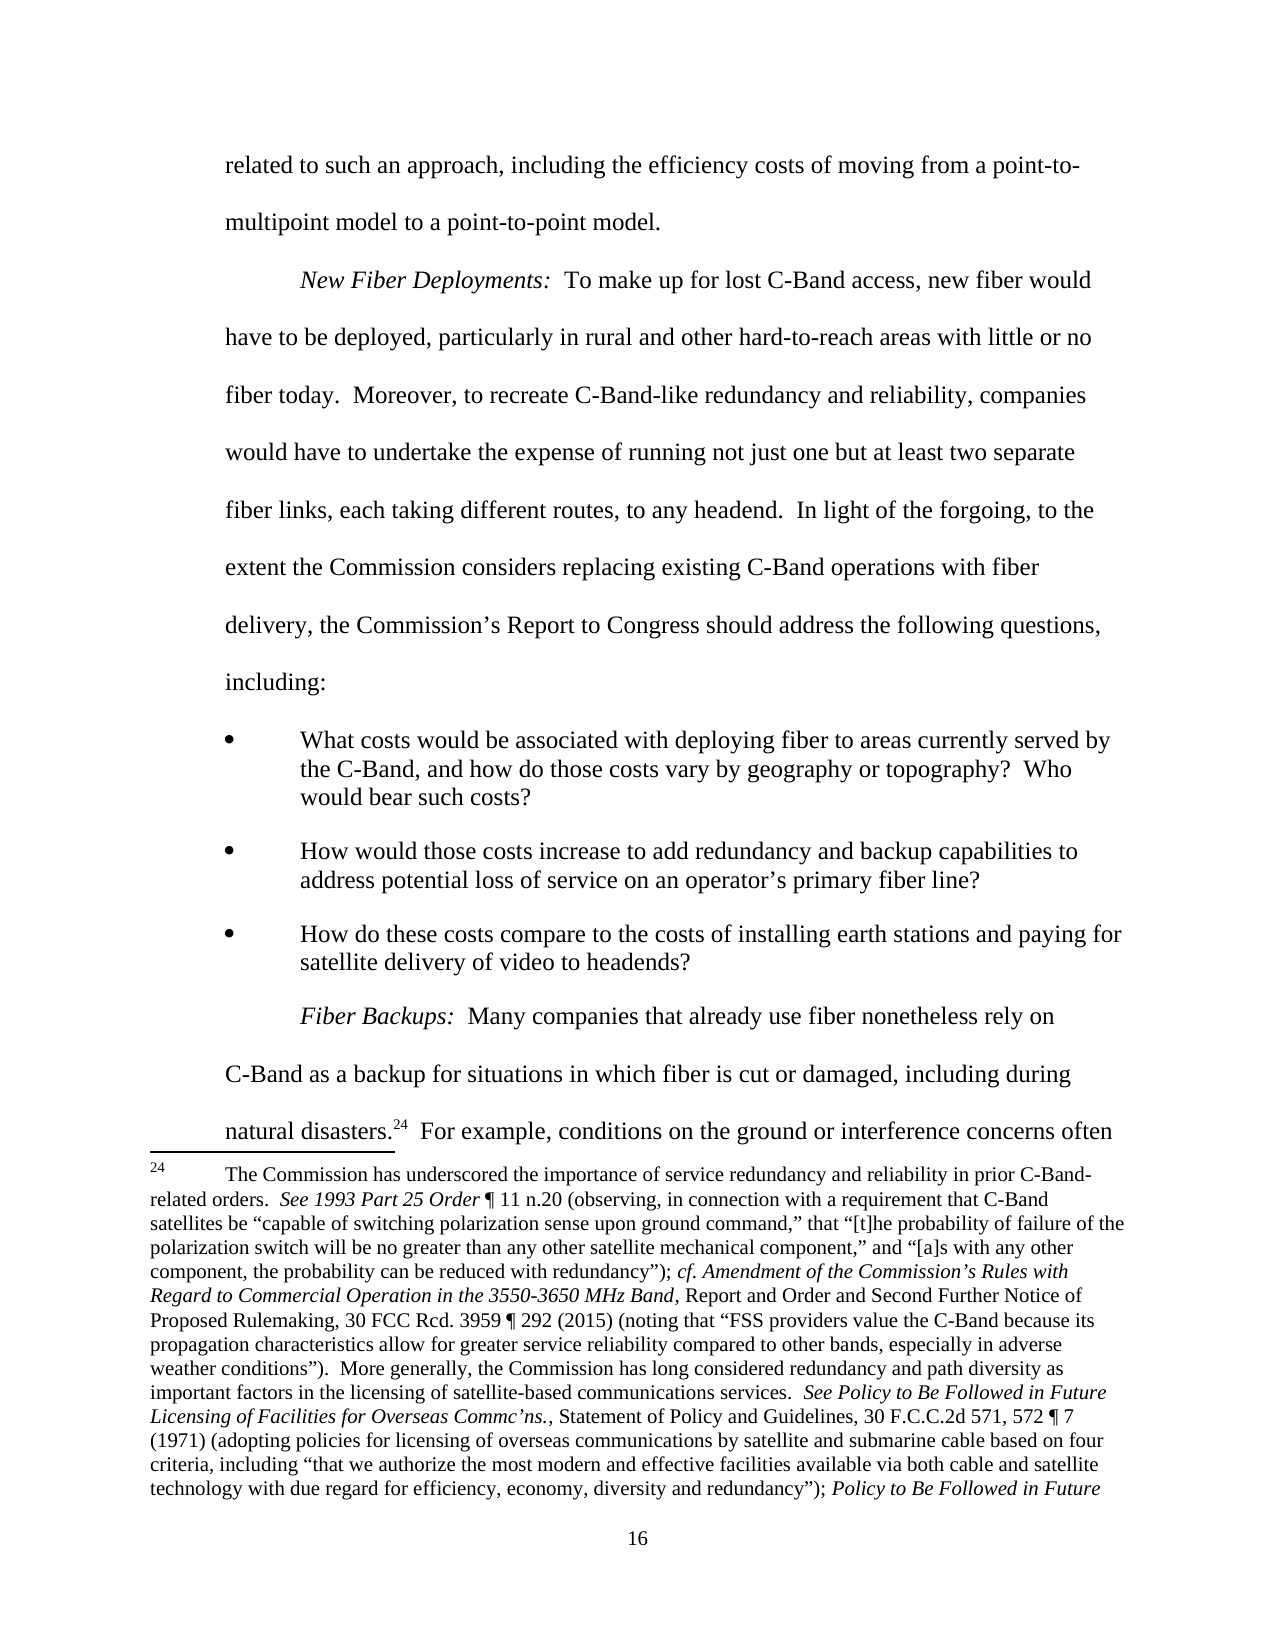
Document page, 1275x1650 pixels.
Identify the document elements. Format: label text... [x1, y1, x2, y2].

text How do these costs compare to the costs of installing earth stations and paying for satellite delivery of video to headends? [225, 919, 1125, 976]
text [225, 150, 1125, 236]
text Fiber Backups: Many companies that already use fiber nonetheless rely on C-Band as a backup for situations in which fiber is cut or damaged, including during natural disasters. For example, conditions on the ground or interference concerns often require programmers to switch to backup satellites or frequencies to maintain continuity of service during natural disasters. Furthermore, as discussed above, programmers also rely on the C-Band for itinerant uses, such as reporting of live and breaking news from locations that are not known in advance. These considerations raise a number of questions that the Report to Congress should address: [225, 1001, 1125, 1145]
text New Fiber Deployments: To make up for lost C-Band access, new fiber would have to be deployed, particularly in rural and other hard-to-reach areas with little or no fiber today. Moreover, to recreate C-Band-like redundancy and reliability, companies would have to undertake the expense of running not just one but at least two separate fiber links, each taking different routes, to any headend. In light of the forgoing, to the extent the Commission considers replacing existing C-Band operations with fiber delivery, the Commission’s Report to Congress should address the following questions, including: [225, 265, 1125, 696]
text What costs would be associated with deploying fiber to areas currently served by the C-Band, and how do those costs vary by geography or topography? Who would bear such costs? [225, 725, 1125, 811]
text How would those costs increase to add redundancy and backup capabilities to address potential loss of service on an operator’s primary fiber line? [225, 836, 1125, 894]
